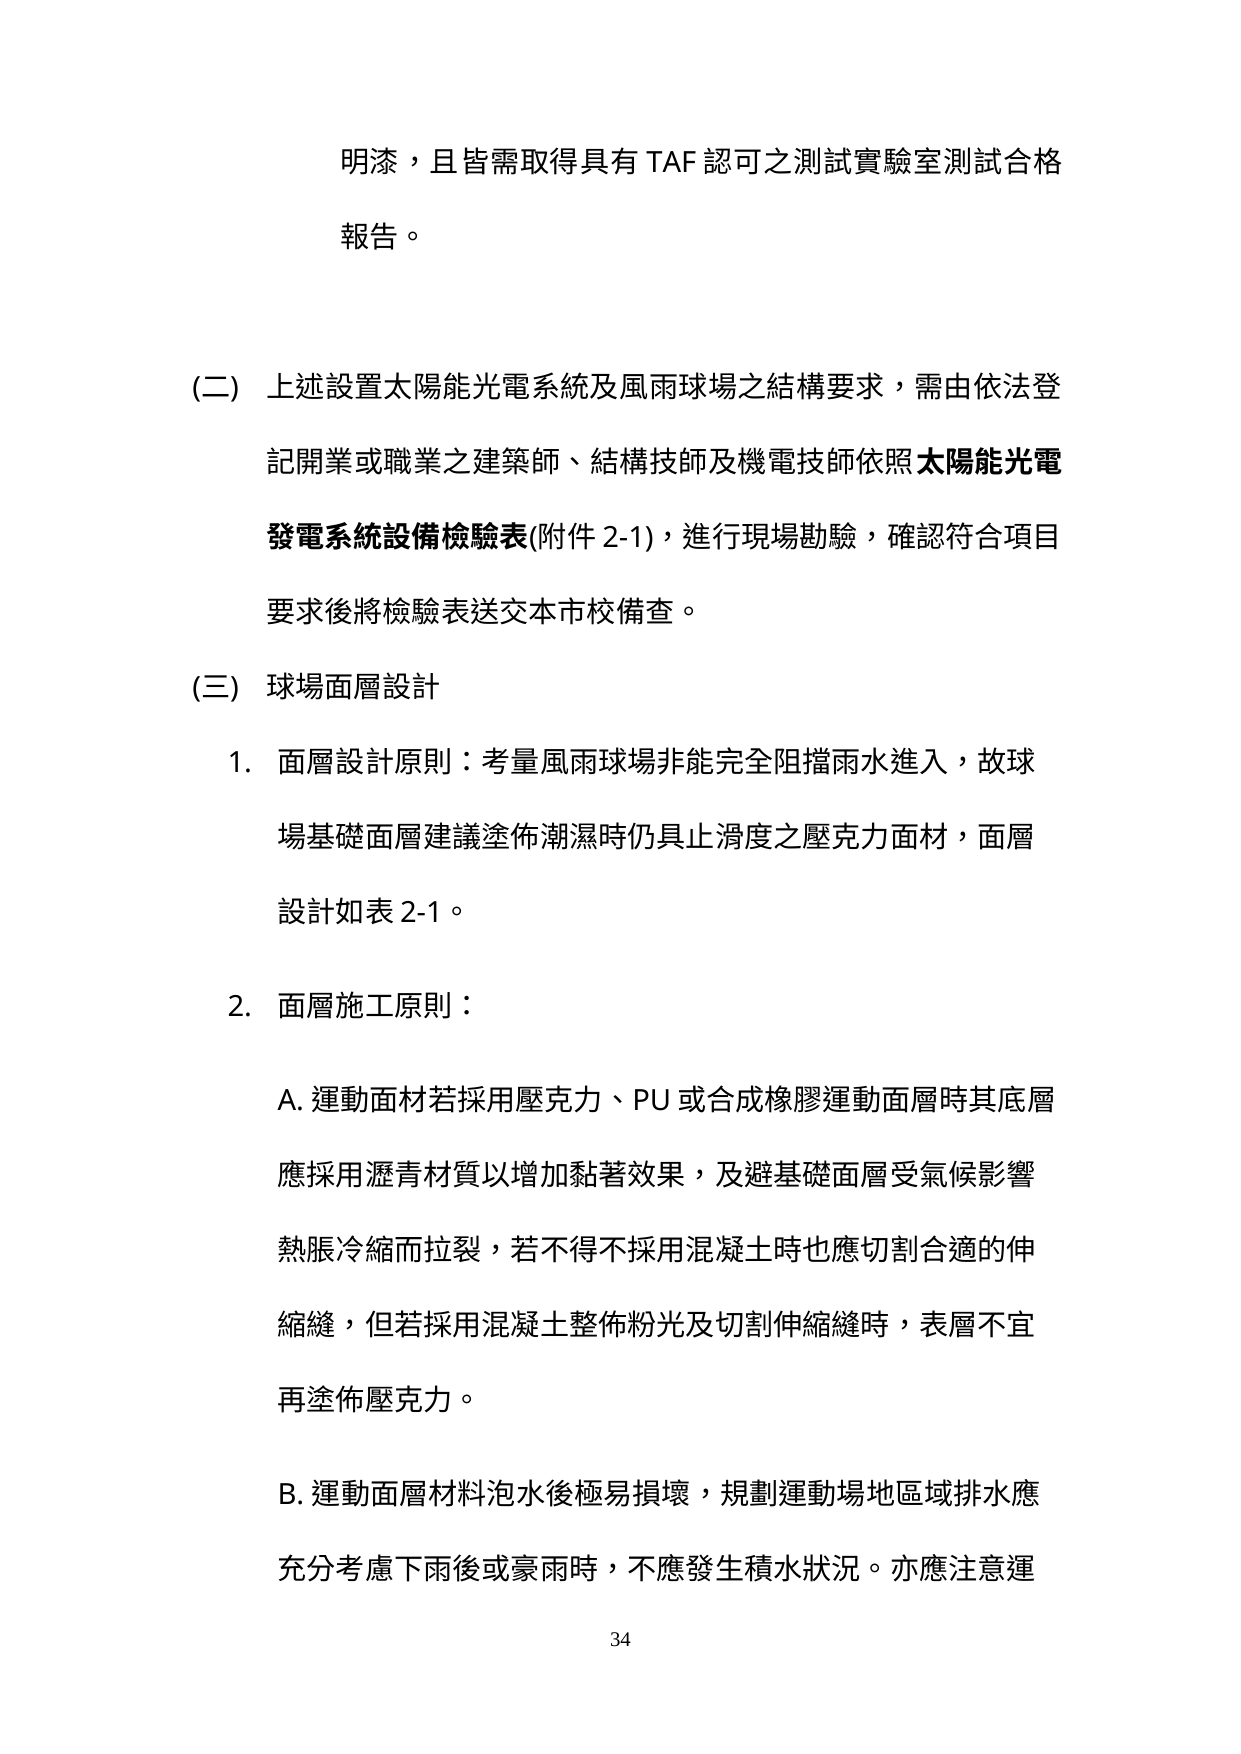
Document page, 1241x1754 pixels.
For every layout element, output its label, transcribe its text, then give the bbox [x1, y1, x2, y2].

list 上述設置太陽能光電系統及風雨球場之結構要求，需由依法登記開業或職業之建築師、結構技師及機電技師依照太陽能光電發電系統設備檢驗表(附件2-1)，進行現場勘驗，確認符合項目要求後將檢驗表送交本市校備查。 [192, 347, 1063, 647]
list 球場面層設計 [192, 647, 1063, 722]
list 面層施工原則： [227, 966, 1063, 1041]
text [277, 1454, 1063, 1604]
list 面層設計原則：考量風雨球場非能完全阻擋雨水進入，故球場基礎面層建議塗佈潮濕時仍具止滑度之壓克力面材，面層設計如表2-1。 [227, 722, 1063, 947]
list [310, 122, 1063, 272]
text A. 運動面材若採用壓克力、PU或合成橡膠運動面層時其底層應採用瀝青材質以增加黏著效果，及避基礎面層受氣候影響熱脹冷縮而拉裂，若不得不採用混凝土時也應切割合適的伸縮縫，但若採用混凝土整佈粉光及切割伸縮縫時，表層不宜再塗佈壓克力。 [277, 1060, 1063, 1435]
